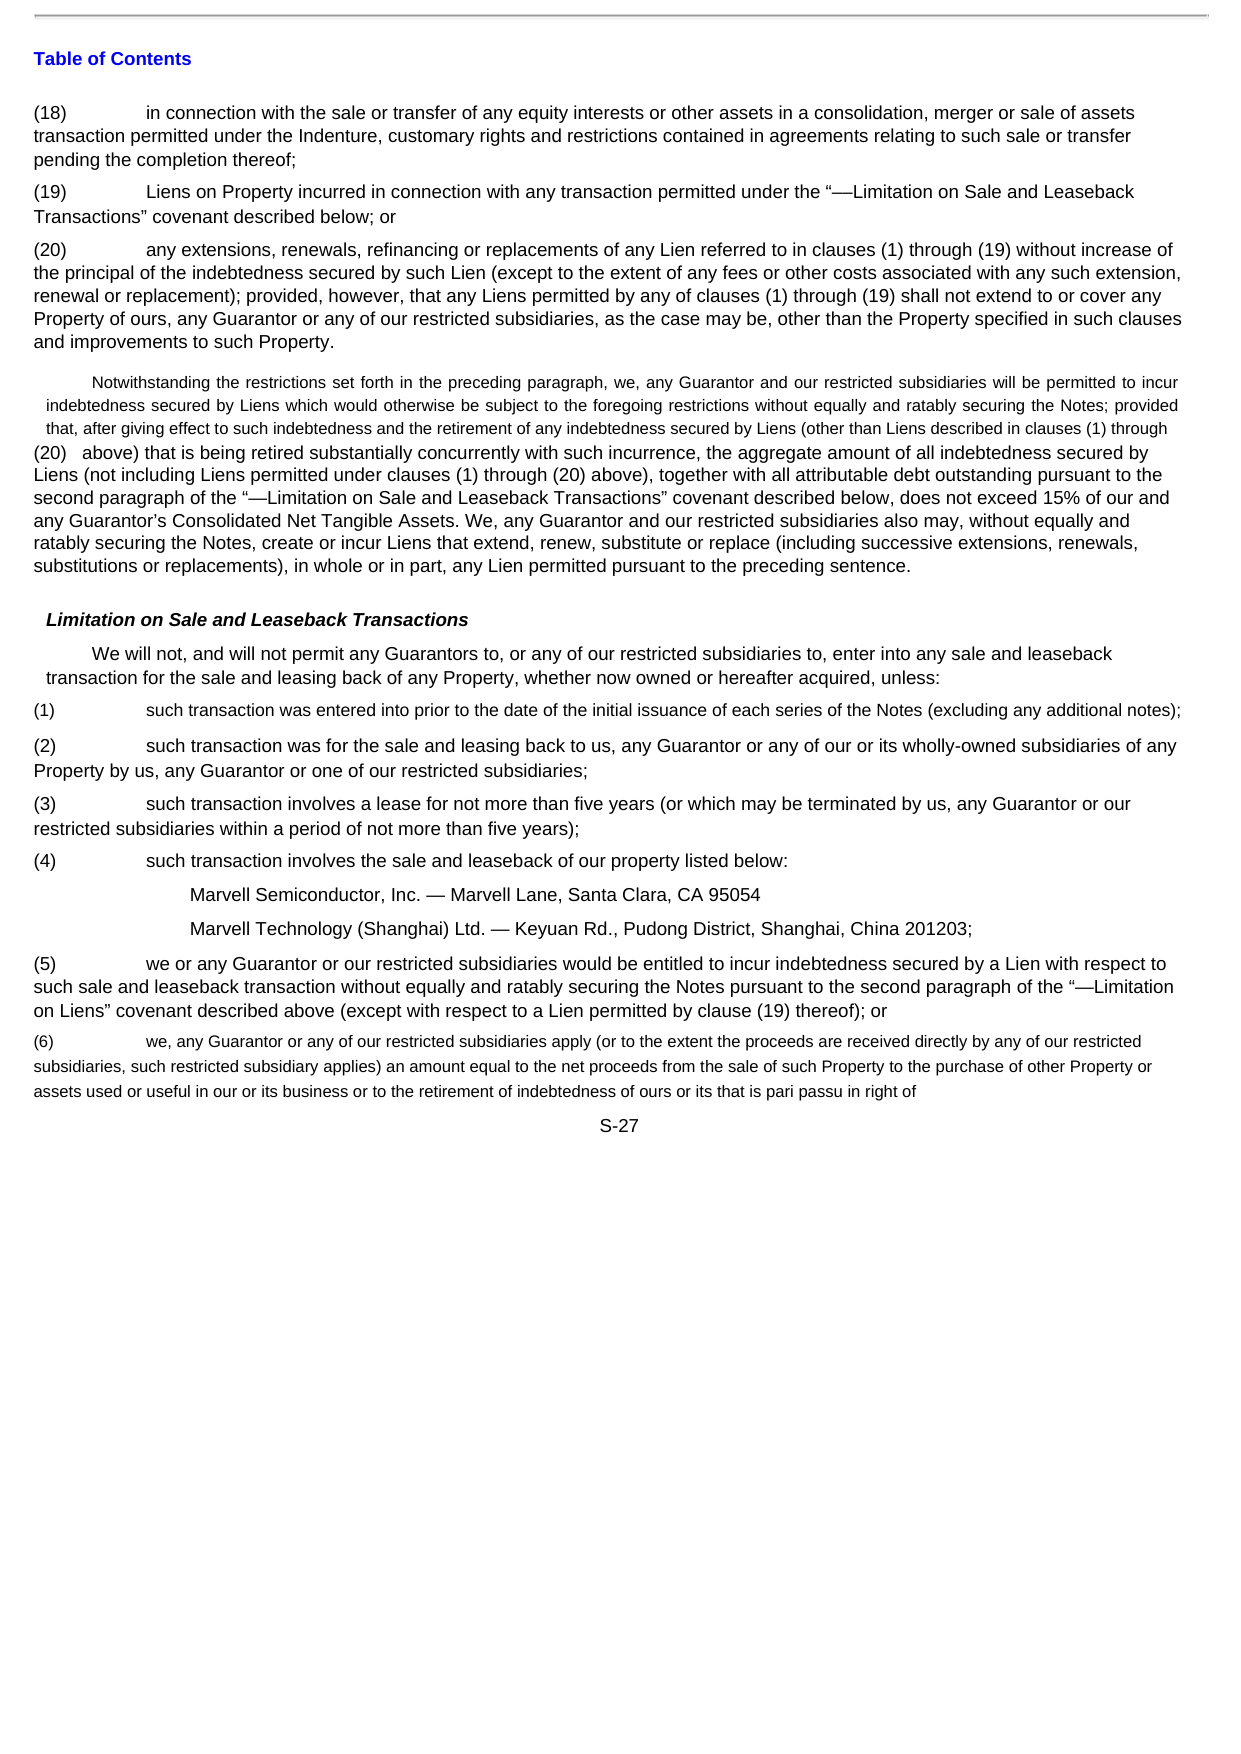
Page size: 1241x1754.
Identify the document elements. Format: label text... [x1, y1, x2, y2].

list above) that is being retired substantially concurrently with such incurrence, the aggregate amount of all indebtedness secured by Liens (not including Liens permitted under clauses (1) through (20) above), together with all attributable debt outstanding pursuant to the second paragraph of the “—Limitation on Sale and Leaseback Transactions” covenant described below, does not exceed 15% of our and any Guarantor’s Consolidated Net Tangible Assets. We, any Guarantor and our restricted subsidiaries also may, without equally and ratably securing the Notes, create or incur Liens that extend, renew, substitute or replace (including successive extensions, renewals, substitutions or replacements), in whole or in part, any Lien permitted pursuant to the preceding sentence. [33, 442, 1186, 576]
text S-27 [33, 1115, 1205, 1136]
list such transaction was entered into prior to the date of the initial issuance of each series of the Notes (excluding any additional notes); [33, 700, 1186, 720]
text Notwithstanding the restrictions set forth in the preceding paragraph, we, any Guarantor and our restricted subsidiaries will be permitted to incur indebtedness secured by Liens which would otherwise be subject to the foregoing restrictions without equally and ratably securing the Notes; provided that, after giving effect to such indebtedness and the retirement of any indebtedness secured by Liens (other than Liens described in clauses (1) through [46, 373, 1180, 438]
list such transaction involves a lease for not more than five years (or which may be terminated by us, any Guarantor or our restricted subsidiaries within a period of not more than five years); [33, 792, 1186, 839]
text We will not, and will not permit any Guarantors to, or any of our restricted subsidiaries to, enter into any sale and leaseback transaction for the sale and leasing back of any Property, whether now owned or hereafter acquired, unless: [46, 642, 1161, 689]
text Marvell Technology (Shanghai) Ltd. — Keyuan Rd., Pudong District, Shanghai, China 201203; [189, 917, 1186, 939]
list we or any Guarantor or our restricted subsidiaries would be entitled to incur indebtedness secured by a Lien with respect to such sale and leaseback transaction without equally and ratably securing the Notes pursuant to the second paragraph of the “—Limitation on Liens” covenant described above (except with respect to a Lien permitted by clause (19) thereof); or [33, 953, 1186, 1021]
text Limitation on Sale and Leaseback Transactions [46, 609, 1186, 630]
list in connection with the sale or transfer of any equity interests or other assets in a consolidation, merger or sale of assets transaction permitted under the Indenture, customary rights and restrictions contained in agreements relating to such sale or transfer pending the completion thereof; [33, 102, 1186, 170]
list such transaction involves the sale and leaseback of our property listed below: [33, 850, 1186, 871]
list any extensions, renewals, refinancing or replacements of any Lien referred to in clauses (1) through (19) without increase of the principal of the indebtedness secured by such Lien (except to the extent of any fees or other costs associated with any such extension, renewal or replacement); provided, however, that any Liens permitted by any of clauses (1) through (19) shall not extend to or cover any Property of ours, any Guarantor or any of our restricted subsidiaries, as the case may be, other than the Property specified in such clauses and improvements to such Property. [33, 238, 1186, 352]
list we, any Guarantor or any of our restricted subsidiaries apply (or to the extent the proceeds are received directly by any of our restricted subsidiaries, such restricted subsidiary applies) an amount equal to the net proceeds from the sale of such Property to the purchase of other Property or assets used or useful in our or its business or to the retirement of indebtedness of ours or its that is pari passu in right of [33, 1032, 1186, 1101]
text Table of Contents [33, 48, 1186, 69]
text Marvell Semiconductor, Inc. — Marvell Lane, Santa Clara, CA 95054 [189, 884, 1186, 905]
picture [32, 14, 1209, 21]
list Liens on Property incurred in connection with any transaction permitted under the “––Limitation on Sale and Leaseback Transactions” covenant described below; or [33, 181, 1186, 227]
list such transaction was for the sale and leasing back to us, any Guarantor or any of our or its wholly-owned subsidiaries of any Property by us, any Guarantor or one of our restricted subsidiaries; [33, 735, 1186, 781]
